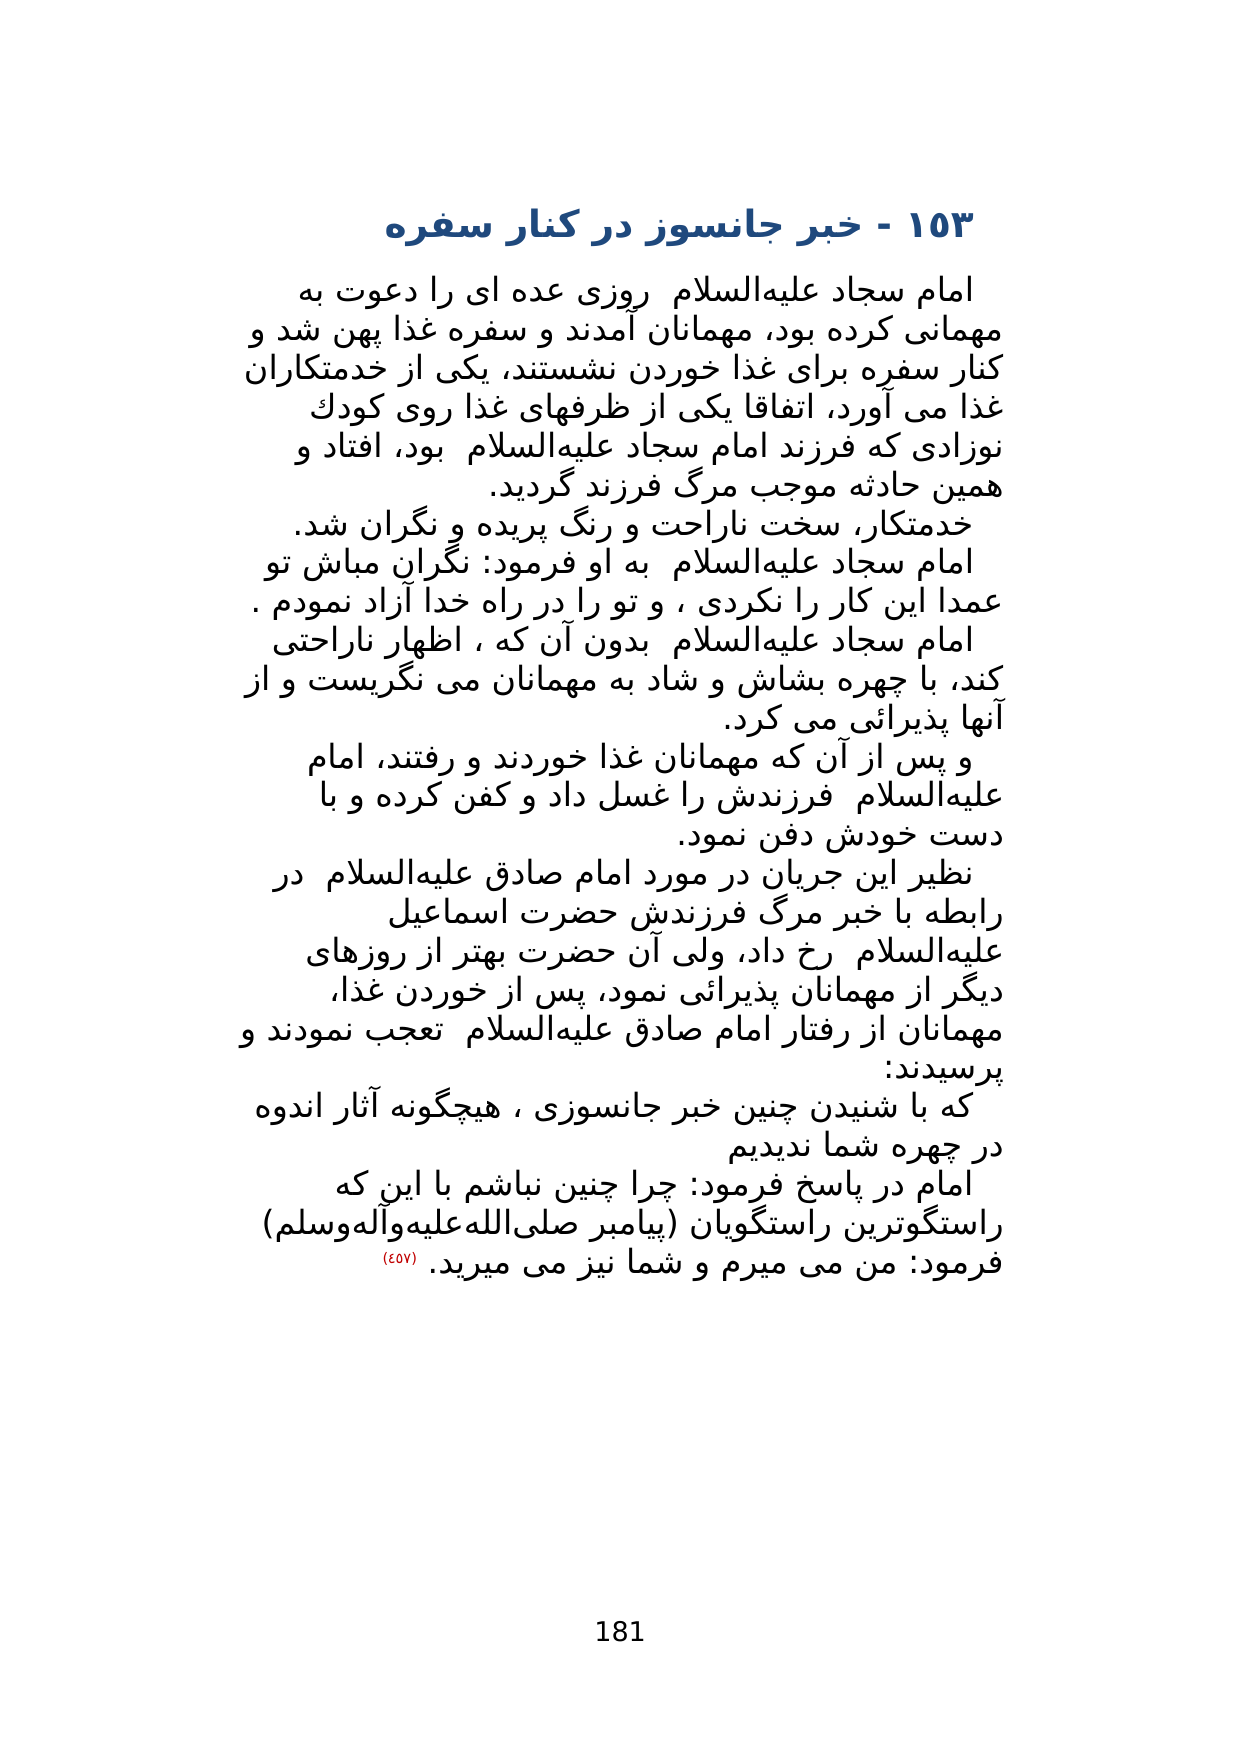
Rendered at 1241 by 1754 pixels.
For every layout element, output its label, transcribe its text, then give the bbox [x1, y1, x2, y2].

text امام در پاسخ فرمود: چرا چنين نباشم با اين كه راستگوترين راستگويان (پيامبر صلى‌الله‌عليه‌وآله‌وسلم) فرمود: من مى ميرم و شما نيز مى ميريد. (٤٥٧) [236, 1164, 1004, 1281]
text امام سجاد عليه‌السلام بدون آن كه ، اظهار ناراحتى كند، با چهره بشاش و شاد به مهمانان مى نگريست و از آنها پذيرائى مى كرد. [236, 621, 1004, 737]
text كه با شنيدن چنين خبر جانسوزى ، هيچگونه آثار اندوه در چهره شما نديديم [236, 1087, 1004, 1164]
text خدمتكار، سخت ناراحت و رنگ پريده و نگران شد. [236, 504, 1004, 543]
text امام سجاد عليه‌السلام روزى عده اى را دعوت به مهمانى كرده بود، مهمانان آمدند و سفره غذا پهن شد و كنار سفره براى غذا خوردن نشستند، يكى از خدمتكاران غذا مى آورد، اتفاقا يكى از ظرفهاى غذا روى كودك نوزادى كه فرزند امام سجاد عليه‌السلام بود، افتاد و همين حادثه موجب مرگ فرزند گرديد. [236, 271, 1004, 504]
subtitle ١٥٣ - خبر جانسوز در كنار سفره [236, 202, 1004, 246]
text و پس از آن كه مهمانان غذا خوردند و رفتند، امام عليه‌السلام فرزندش را غسل داد و كفن كرده و با دست خودش دفن نمود. [236, 737, 1004, 854]
text امام سجاد عليه‌السلام به او فرمود: نگران مباش تو عمدا اين كار را نكردى ، و تو را در راه خدا آزاد نمودم . [236, 543, 1004, 621]
text نظير اين جريان در مورد امام صادق عليه‌السلام در رابطه با خبر مرگ فرزندش حضرت اسماعيل عليه‌السلام رخ داد، ولى آن حضرت بهتر از روزهاى ديگر از مهمانان پذيرائى نمود، پس از خوردن غذا، مهمانان از رفتار امام صادق عليه‌السلام تعجب نمودند و پرسيدند: [236, 854, 1004, 1087]
